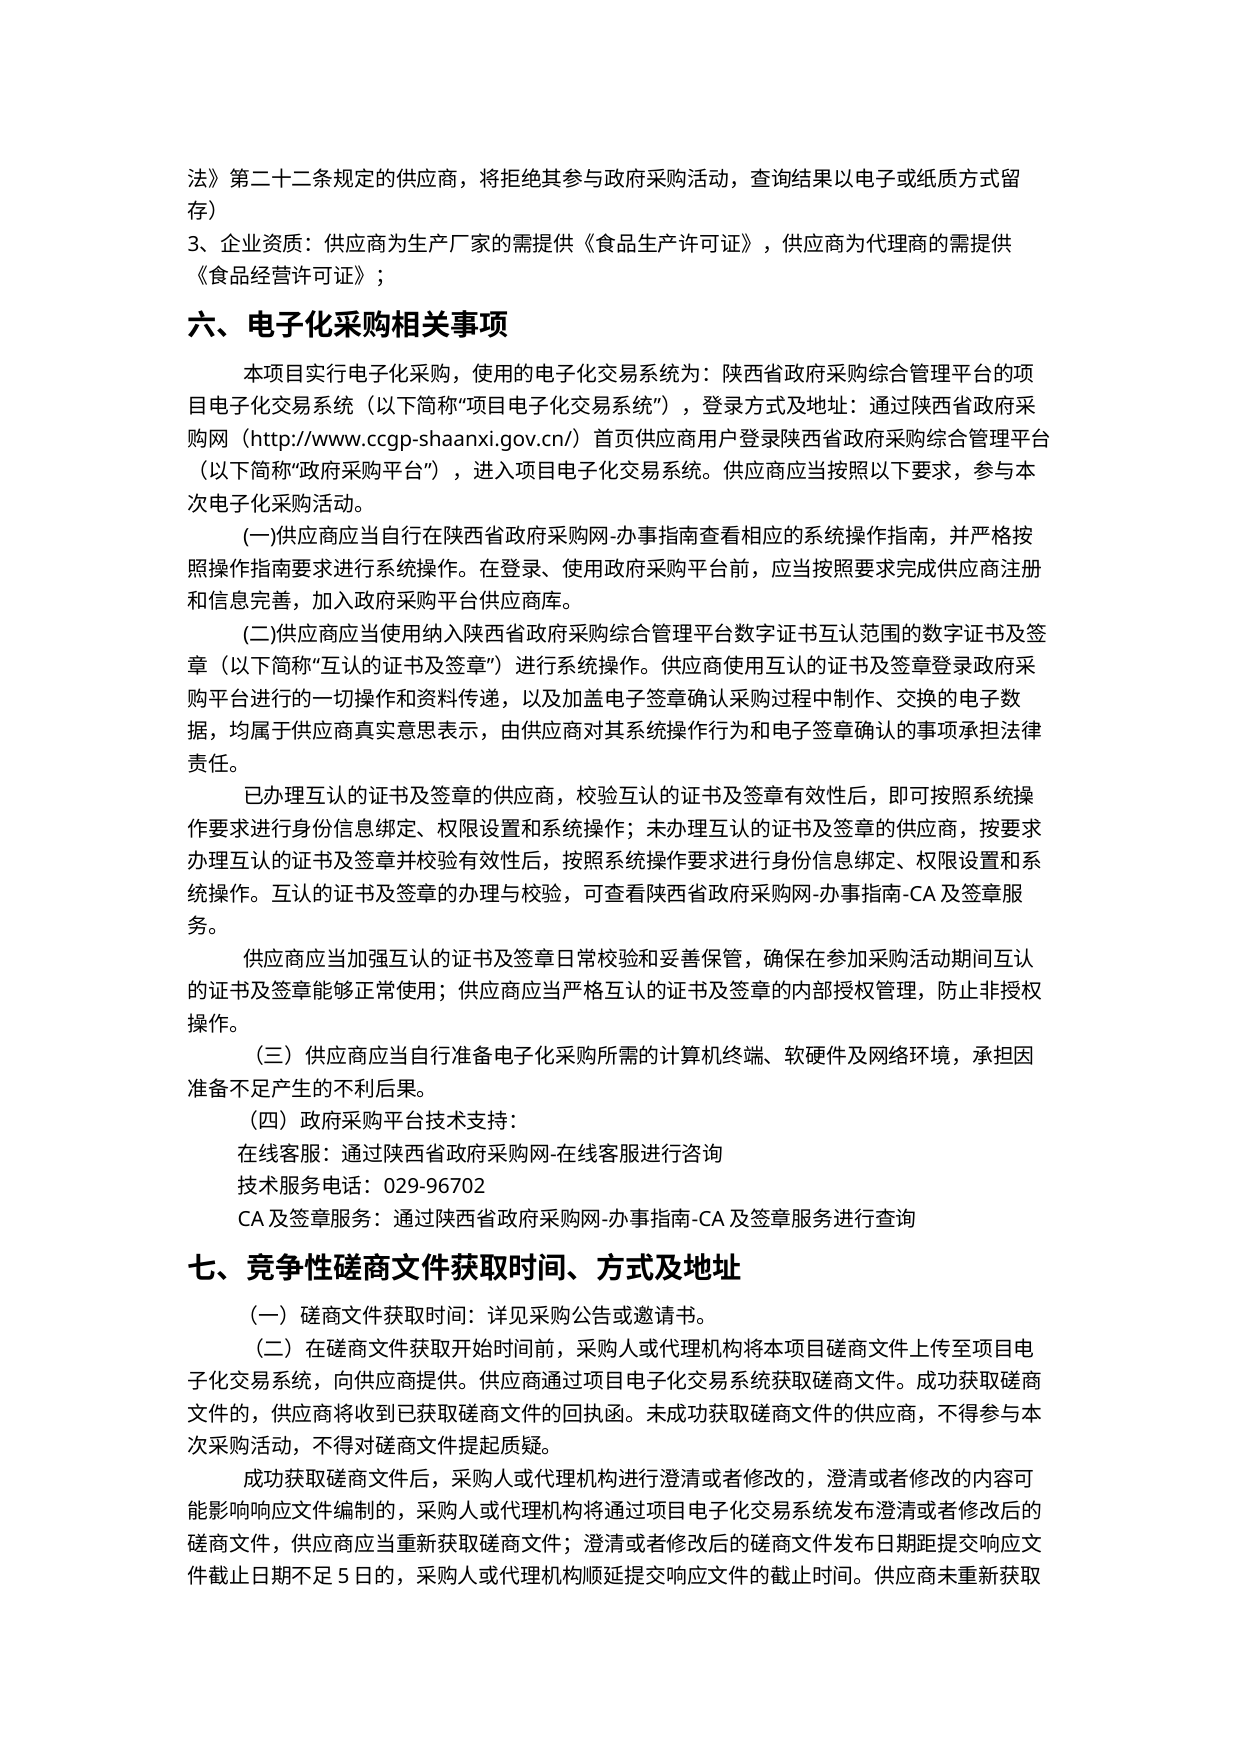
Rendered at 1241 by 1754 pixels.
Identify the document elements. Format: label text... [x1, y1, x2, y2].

text (一)供应商应当自行在陕西省政府采购网-办事指南查看相应的系统操作指南，并严格按照操作指南要求进行系统操作。在登录、使用政府采购平台前，应当按照要求完成供应商注册和信息完善，加入政府采购平台供应商库。 [187, 519, 1053, 617]
text （二）在磋商文件获取开始时间前，采购人或代理机构将本项目磋商文件上传至项目电子化交易系统，向供应商提供。供应商通过项目电子化交易系统获取磋商文件。成功获取磋商文件的，供应商将收到已获取磋商文件的回执函。未成功获取磋商文件的供应商，不得参与本次采购活动，不得对磋商文件提起质疑。 [187, 1332, 1053, 1462]
text （三）供应商应当自行准备电子化采购所需的计算机终端、软硬件及网络环境，承担因准备不足产生的不利后果。 [187, 1039, 1053, 1104]
text 已办理互认的证书及签章的供应商，校验互认的证书及签章有效性后，即可按照系统操作要求进行身份信息绑定、权限设置和系统操作；未办理互认的证书及签章的供应商，按要求办理互认的证书及签章并校验有效性后，按照系统操作要求进行身份信息绑定、权限设置和系统操作。互认的证书及签章的办理与校验，可查看陕西省政府采购网-办事指南-CA及签章服务。 [187, 779, 1053, 942]
text （一）磋商文件获取时间：详见采购公告或邀请书。 [187, 1299, 1053, 1332]
text 3、企业资质：供应商为生产厂家的需提供《食品生产许可证》，供应商为代理商的需提供《食品经营许可证》； [187, 227, 1053, 292]
text 七、竞争性磋商文件获取时间、方式及地址 [187, 1234, 1053, 1299]
text 六、电子化采购相关事项 [187, 292, 1053, 357]
text 技术服务电话：029-96702 [187, 1169, 1053, 1202]
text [187, 1462, 1053, 1592]
text 本项目实行电子化采购，使用的电子化交易系统为：陕西省政府采购综合管理平台的项目电子化交易系统（以下简称“项目电子化交易系统”），登录方式及地址：通过陕西省政府采购网（http://www.ccgp-shaanxi.gov.cn/）首页供应商用户登录陕西省政府采购综合管理平台（以下简称“政府采购平台”），进入项目电子化交易系统。供应商应当按照以下要求，参与本次电子化采购活动。 [187, 357, 1053, 519]
text 在线客服：通过陕西省政府采购网-在线客服进行咨询 [187, 1137, 1053, 1169]
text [187, 162, 1053, 227]
text (二)供应商应当使用纳入陕西省政府采购综合管理平台数字证书互认范围的数字证书及签章（以下简称“互认的证书及签章”）进行系统操作。供应商使用互认的证书及签章登录政府采购平台进行的一切操作和资料传递，以及加盖电子签章确认采购过程中制作、交换的电子数据，均属于供应商真实意思表示，由供应商对其系统操作行为和电子签章确认的事项承担法律责任。 [187, 617, 1053, 779]
text CA及签章服务：通过陕西省政府采购网-办事指南-CA及签章服务进行查询 [187, 1202, 1053, 1234]
text （四）政府采购平台技术支持： [187, 1104, 1053, 1137]
text 供应商应当加强互认的证书及签章日常校验和妥善保管，确保在参加采购活动期间互认的证书及签章能够正常使用；供应商应当严格互认的证书及签章的内部授权管理，防止非授权操作。 [187, 942, 1053, 1039]
